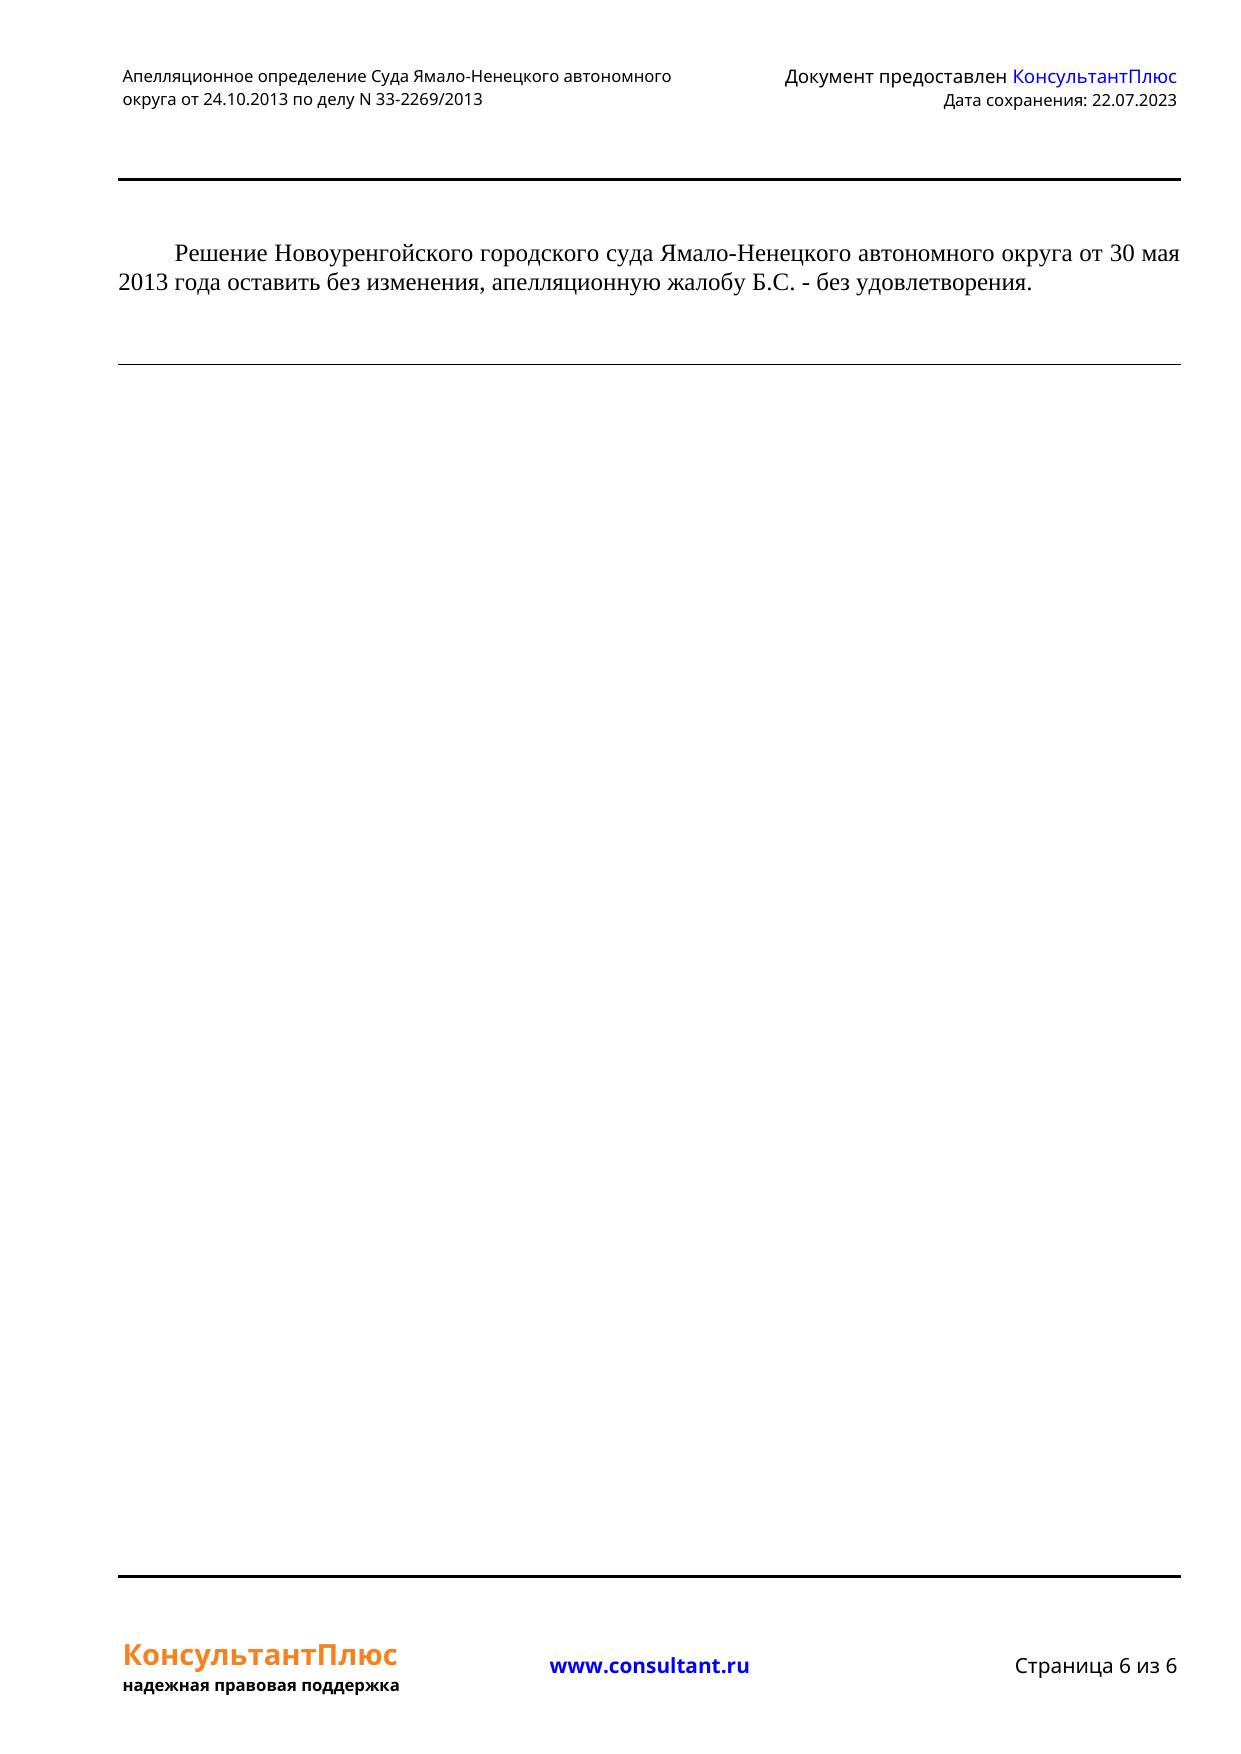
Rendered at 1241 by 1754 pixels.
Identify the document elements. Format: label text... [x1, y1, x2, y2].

text Решение Новоуренгойского городского суда Ямало-Ненецкого автономного округа от 30 мая 2013 года оставить без изменения, апелляционную жалобу Б.С. - без удовлетворения. [118, 238, 1181, 296]
